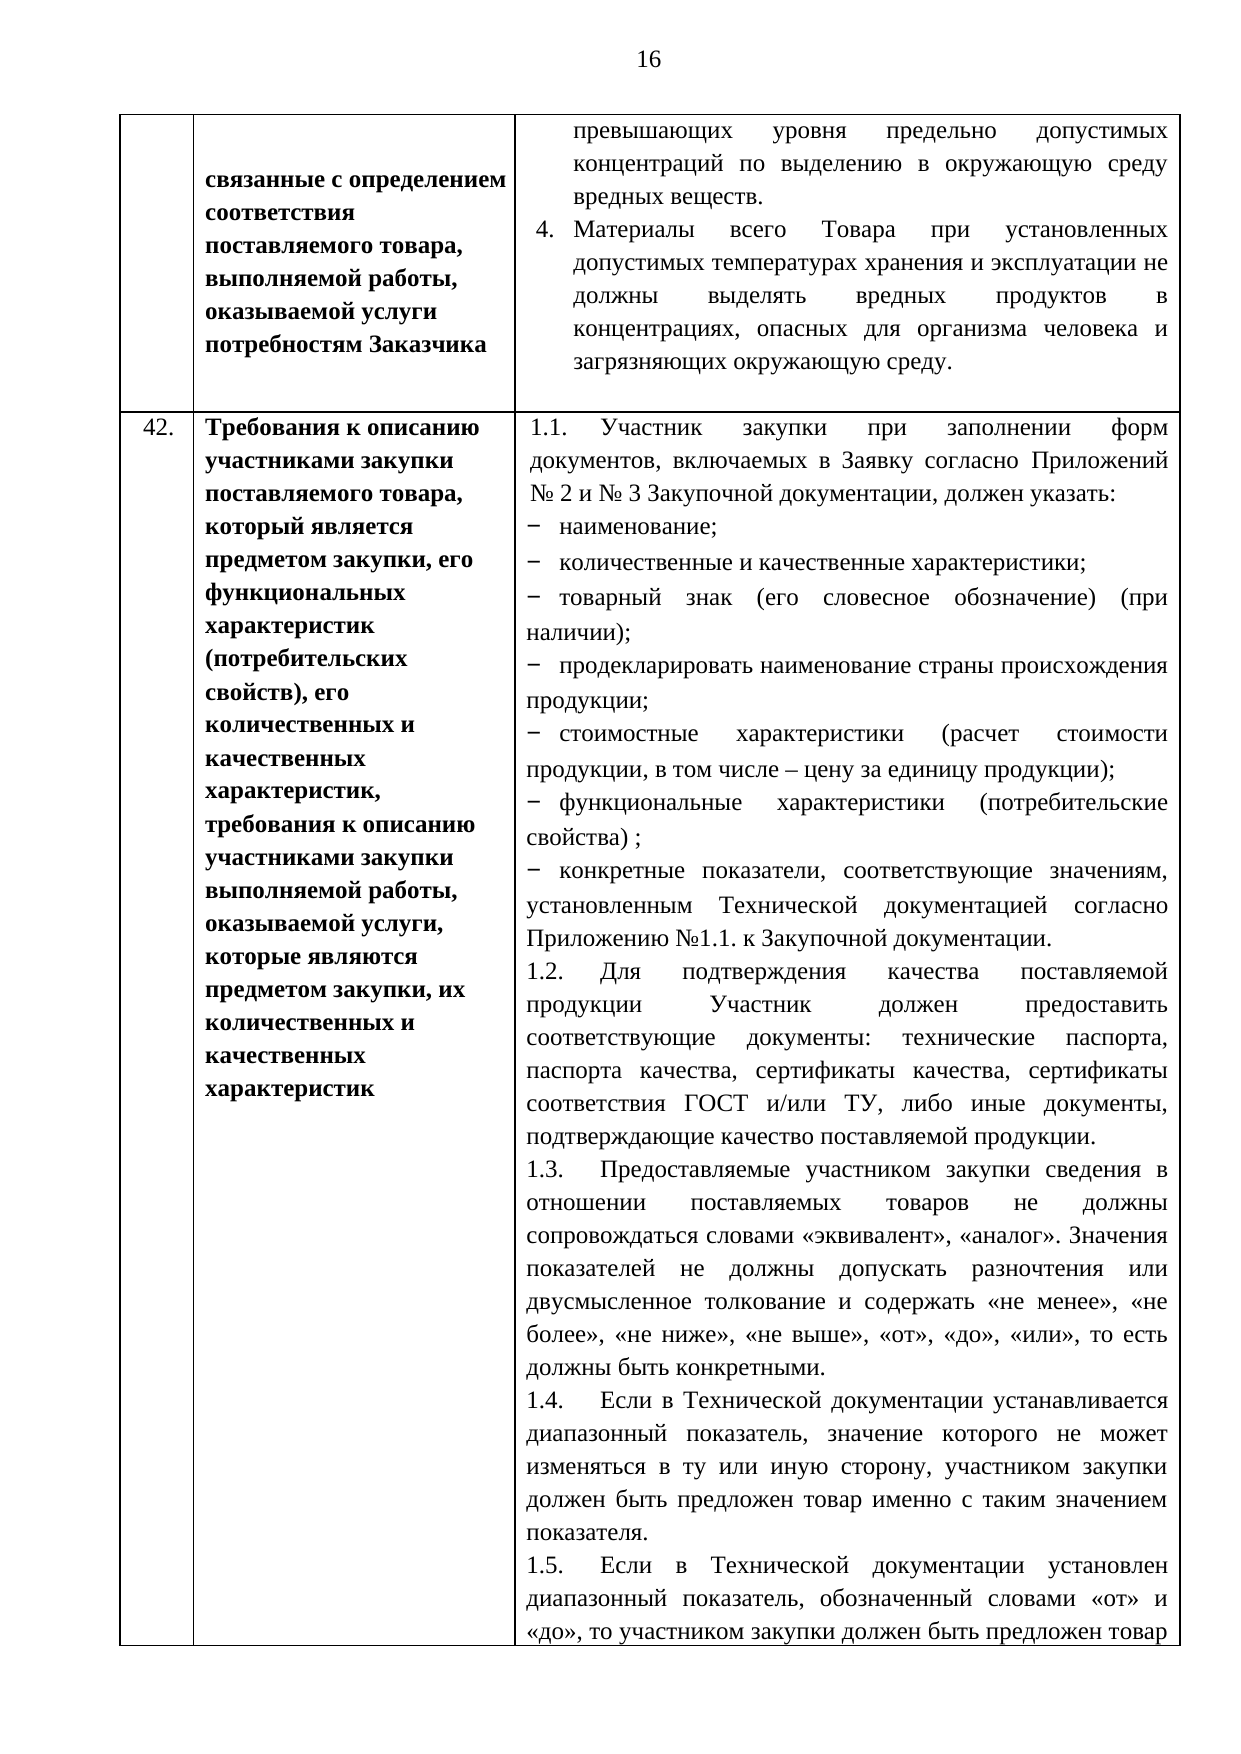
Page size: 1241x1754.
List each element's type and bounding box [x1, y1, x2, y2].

table_cell [121, 115, 193, 411]
table_cell [121, 413, 193, 1645]
table_cell [194, 413, 514, 1645]
table_cell [516, 115, 1179, 411]
table_cell [516, 413, 1179, 1645]
table_cell [194, 115, 514, 411]
